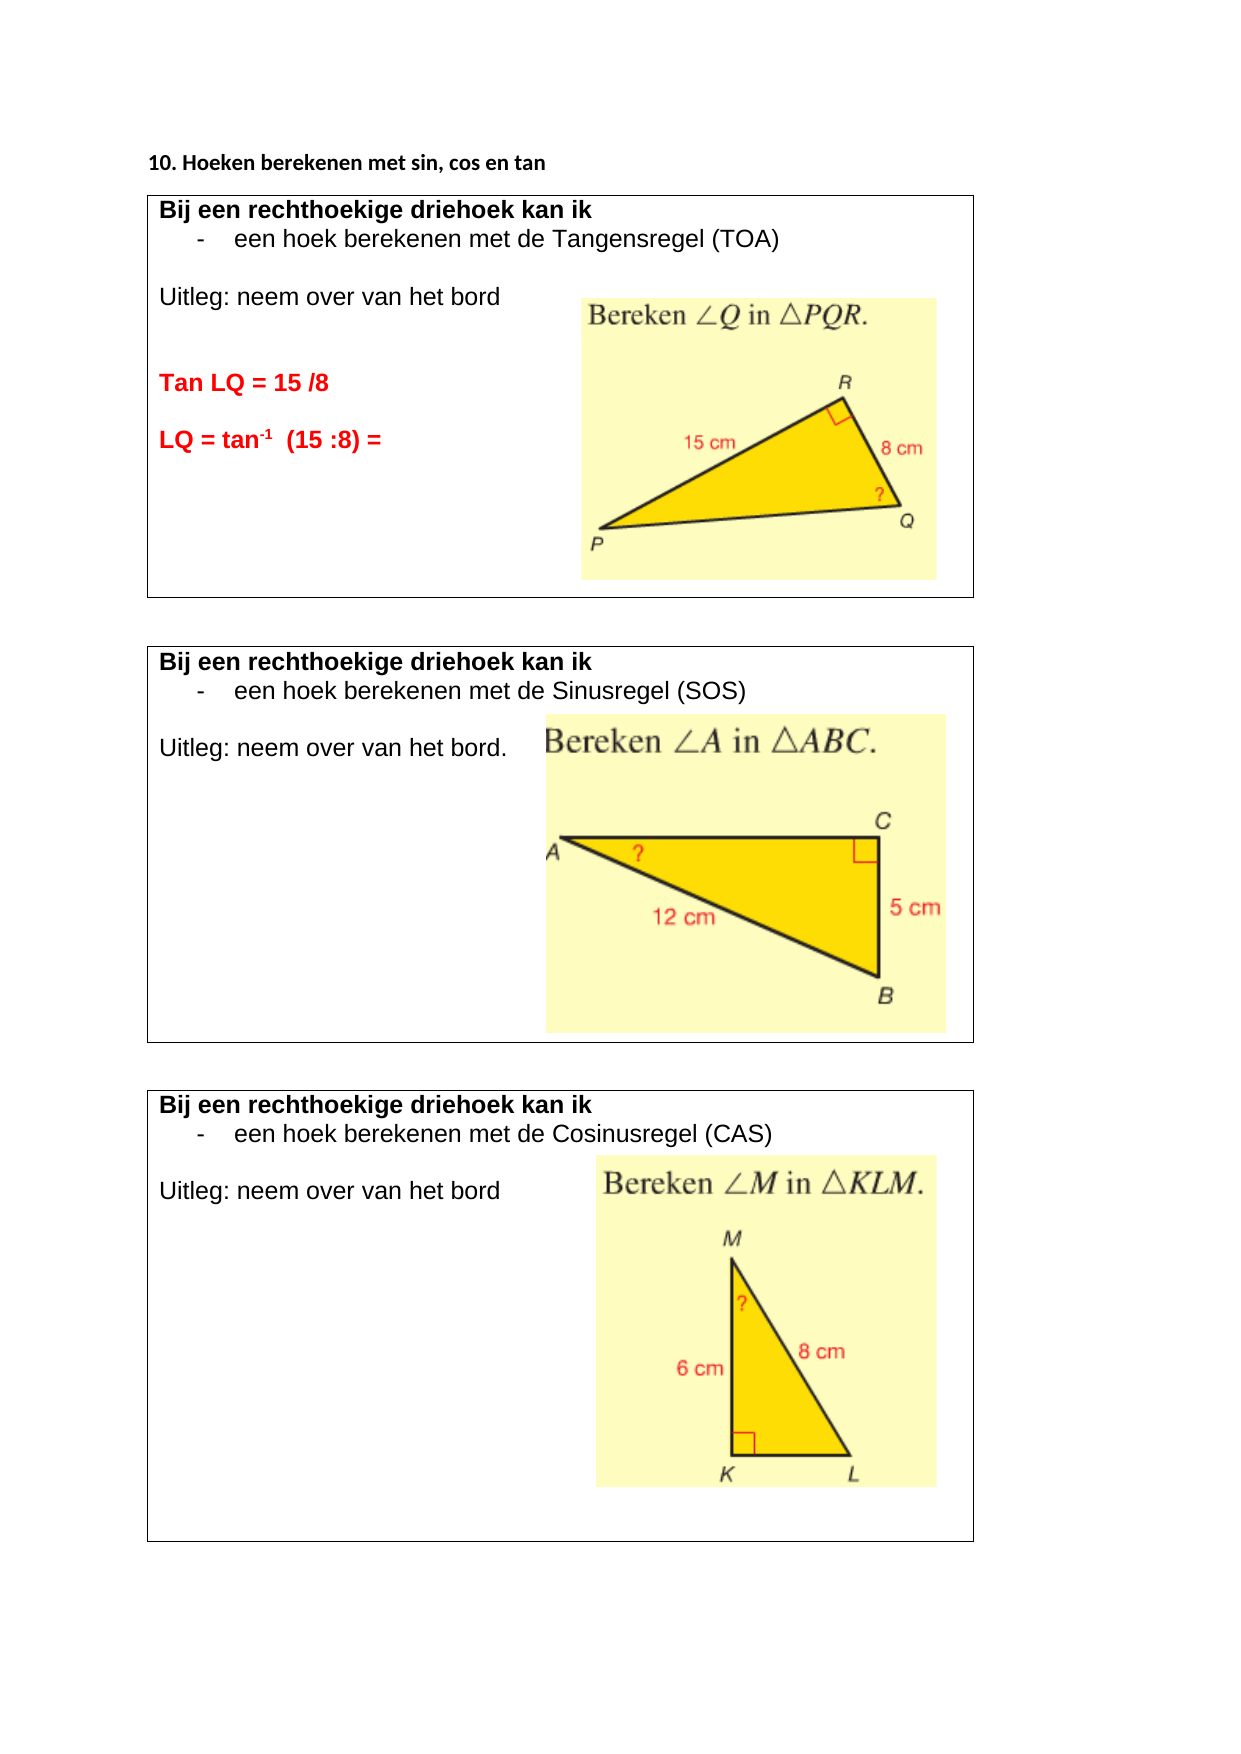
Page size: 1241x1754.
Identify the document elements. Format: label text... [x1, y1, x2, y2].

picture [596, 1155, 937, 1487]
text 10. Hoeken berekenen met sin, cos en tan [148, 148, 1093, 176]
table_header Bij een rechthoekige driehoek kan ik een hoek berekenen met de Tangensregel (TOA) Uitleg: neem over van het bord Tan LQ = 15 /8 LQ = tan-1 (15 :8) = [148, 196, 973, 597]
table_header Bij een rechthoekige driehoek kan ik een hoek berekenen met de Sinusregel (SOS) Uitleg: neem over van het bord. [148, 647, 973, 1042]
picture [546, 714, 947, 1033]
table_header Bij een rechthoekige driehoek kan ik een hoek berekenen met de Cosinusregel (CAS) Uitleg: neem over van het bord [148, 1091, 973, 1541]
picture [581, 298, 937, 580]
